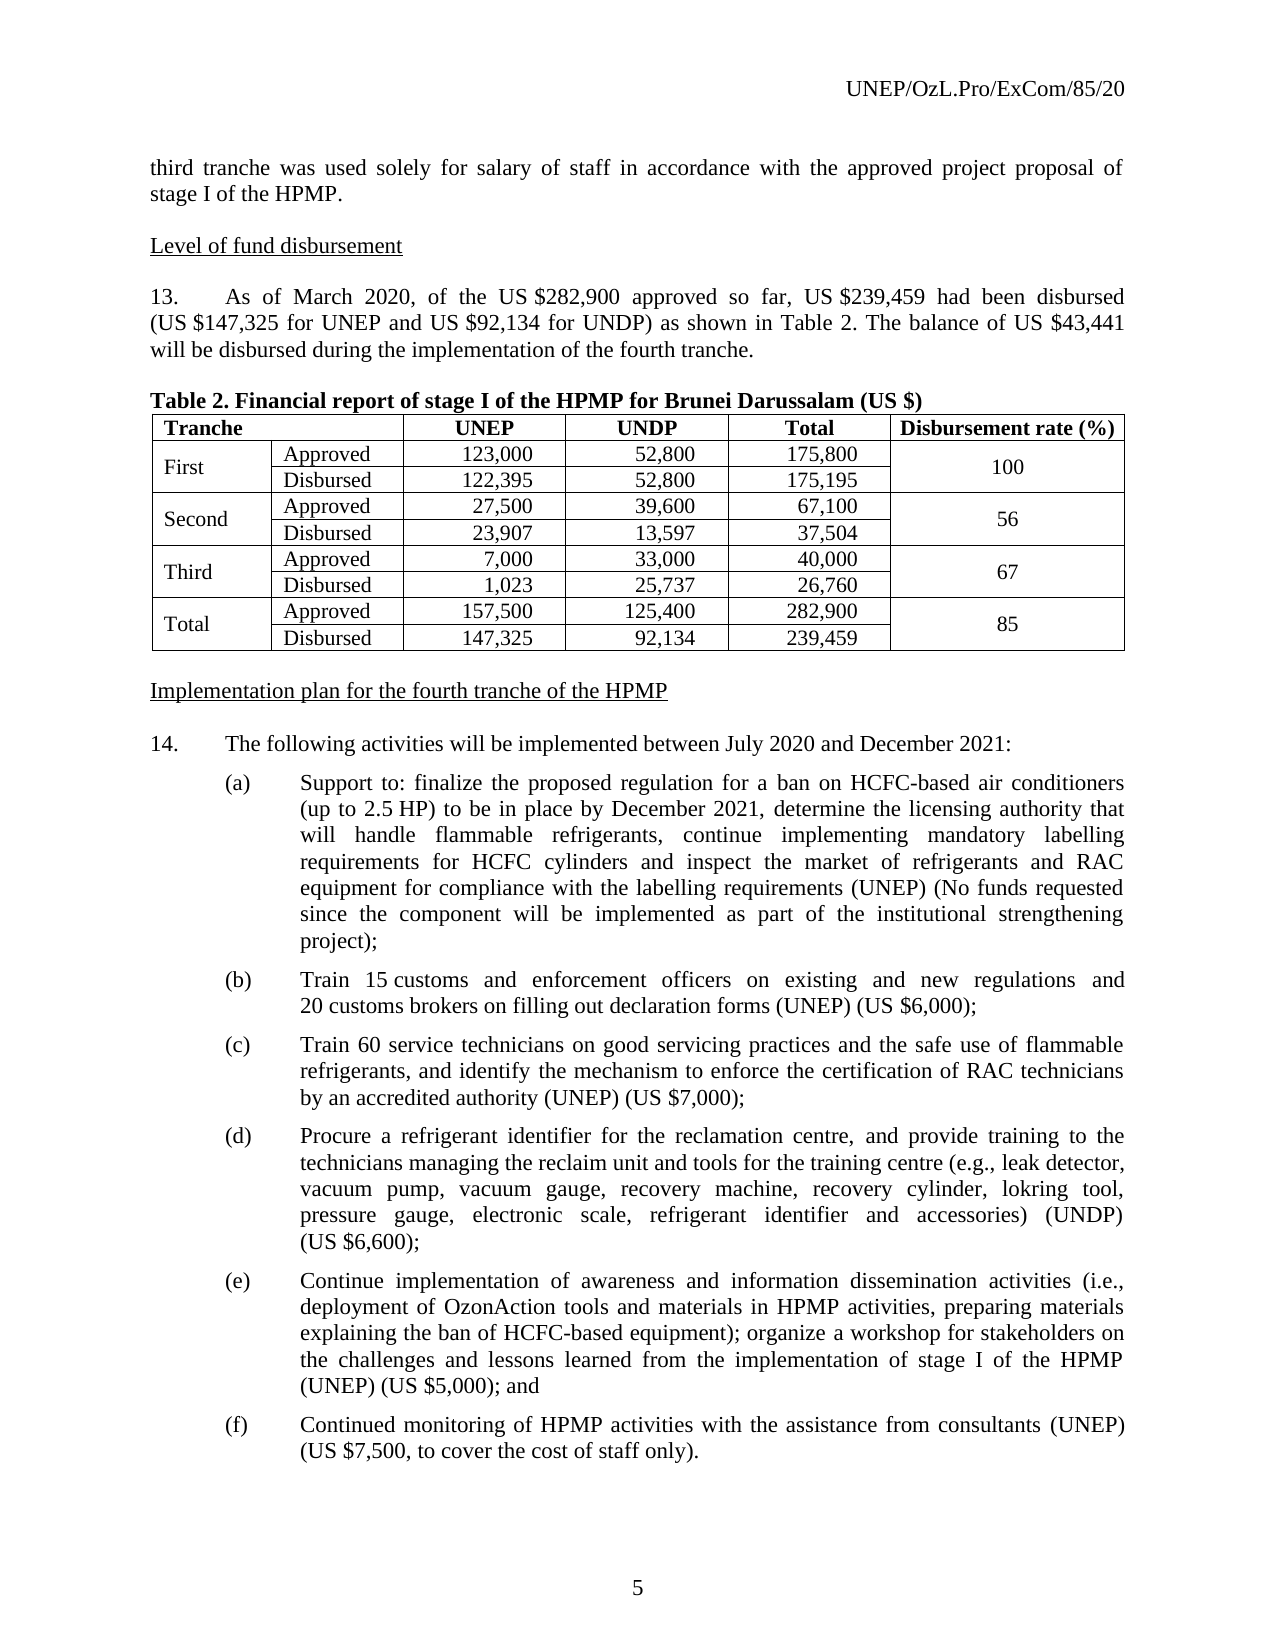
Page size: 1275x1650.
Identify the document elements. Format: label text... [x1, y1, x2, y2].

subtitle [150, 154, 1125, 207]
table_cell Approved [272, 598, 403, 623]
subtitle Train 60 service technicians on good servicing practices and the safe use of flammable refrigerants, and identify the mechanism to enforce the certification of RAC technicians by an accredited authority (UNEP) (US $7,000); [225, 1031, 1125, 1110]
table_cell 52,800 [566, 441, 728, 466]
table_cell 37,504 [729, 520, 890, 545]
table_cell 175,800 [729, 441, 890, 466]
table_header UNDP [566, 415, 728, 440]
subtitle The following activities will be implemented between July 2020 and December 2021: [150, 730, 1125, 756]
table_cell 40,000 [729, 546, 890, 571]
table_cell 25,737 [566, 572, 728, 597]
table_header UNEP [404, 415, 565, 440]
table_cell 157,500 [404, 598, 565, 623]
table_cell 67 [891, 546, 1124, 597]
table_cell 239,459 [729, 625, 890, 650]
table_header Disbursement rate (%) [891, 415, 1124, 440]
subtitle Procure a refrigerant identifier for the reclamation centre, and provide training to the technicians managing the reclaim unit and tools for the training centre (e.g., leak detector, vacuum pump, vacuum gauge, recovery machine, recovery cylinder, lokring tool, pressure gauge, electronic scale, refrigerant identifier and accessories) (UNDP) (US $6,600); [225, 1122, 1125, 1254]
table_cell 13,597 [566, 520, 728, 545]
table_cell 26,760 [729, 572, 890, 597]
table_cell 67,100 [729, 493, 890, 518]
table_cell 122,395 [404, 467, 565, 492]
table_cell 52,800 [566, 467, 728, 492]
table_cell 39,600 [566, 493, 728, 518]
subtitle Train 15 customs and enforcement officers on existing and new regulations and 20 customs brokers on filling out declaration forms (UNEP) (US $6,000); [225, 966, 1125, 1018]
table_cell 125,400 [566, 598, 728, 623]
table_cell Disbursed [272, 572, 403, 597]
table_cell 33,000 [566, 546, 728, 571]
table_cell Approved [272, 546, 403, 571]
table_cell 92,134 [566, 625, 728, 650]
subtitle Table 2. Financial report of stage I of the HPMP for Brunei Darussalam (US $) [150, 387, 1125, 413]
table_cell 56 [891, 493, 1124, 545]
table_header Total [729, 415, 890, 440]
table_cell Disbursed [272, 467, 403, 492]
table_cell 175,195 [729, 467, 890, 492]
table_cell Disbursed [272, 520, 403, 545]
table_cell Total [153, 598, 271, 650]
table_cell 85 [891, 598, 1124, 650]
table_cell 100 [891, 441, 1124, 492]
table_cell 1,023 [404, 572, 565, 597]
text Implementation plan for the fourth tranche of the HPMP [150, 677, 1125, 703]
subtitle Continued monitoring of HPMP activities with the assistance from consultants (UNEP) (US $7,500, to cover the cost of staff only). [225, 1411, 1125, 1464]
table_cell Approved [272, 441, 403, 466]
table_cell Second [153, 493, 271, 545]
subtitle Continue implementation of awareness and information dissemination activities (i.e., deployment of OzonAction tools and materials in HPMP activities, preparing materials explaining the ban of HCFC-based equipment); organize a workshop for stakeholders on the challenges and lessons learned from the implementation of stage I of the HPMP (UNEP) (US $5,000); and [225, 1267, 1125, 1398]
table_cell Disbursed [272, 625, 403, 650]
table_cell First [153, 441, 271, 492]
table_cell 27,500 [404, 493, 565, 518]
table_cell 147,325 [404, 625, 565, 650]
table_cell 23,907 [404, 520, 565, 545]
table_cell Approved [272, 493, 403, 518]
table_cell 282,900 [729, 598, 890, 623]
table_cell 7,000 [404, 546, 565, 571]
table_cell Third [153, 546, 271, 597]
subtitle Level of fund disbursement [150, 232, 1125, 258]
subtitle As of March 2020, of the US $282,900 approved so far, US $239,459 had been disbursed (US $147,325 for UNEP and US $92,134 for UNDP) as shown in Table 2. The balance of US $43,441 will be disbursed during the implementation of the fourth tranche. [150, 283, 1125, 362]
table_cell 123,000 [404, 441, 565, 466]
subtitle Support to: finalize the proposed regulation for a ban on HCFC-based air conditioners (up to 2.5 HP) to be in place by December 2021, determine the licensing authority that will handle flammable refrigerants, continue implementing mandatory labelling requirements for HCFC cylinders and inspect the market of refrigerants and RAC equipment for compliance with the labelling requirements (UNEP) (No funds requested since the component will be implemented as part of the institutional strengthening project); [225, 769, 1125, 953]
table_header Tranche [153, 415, 403, 440]
